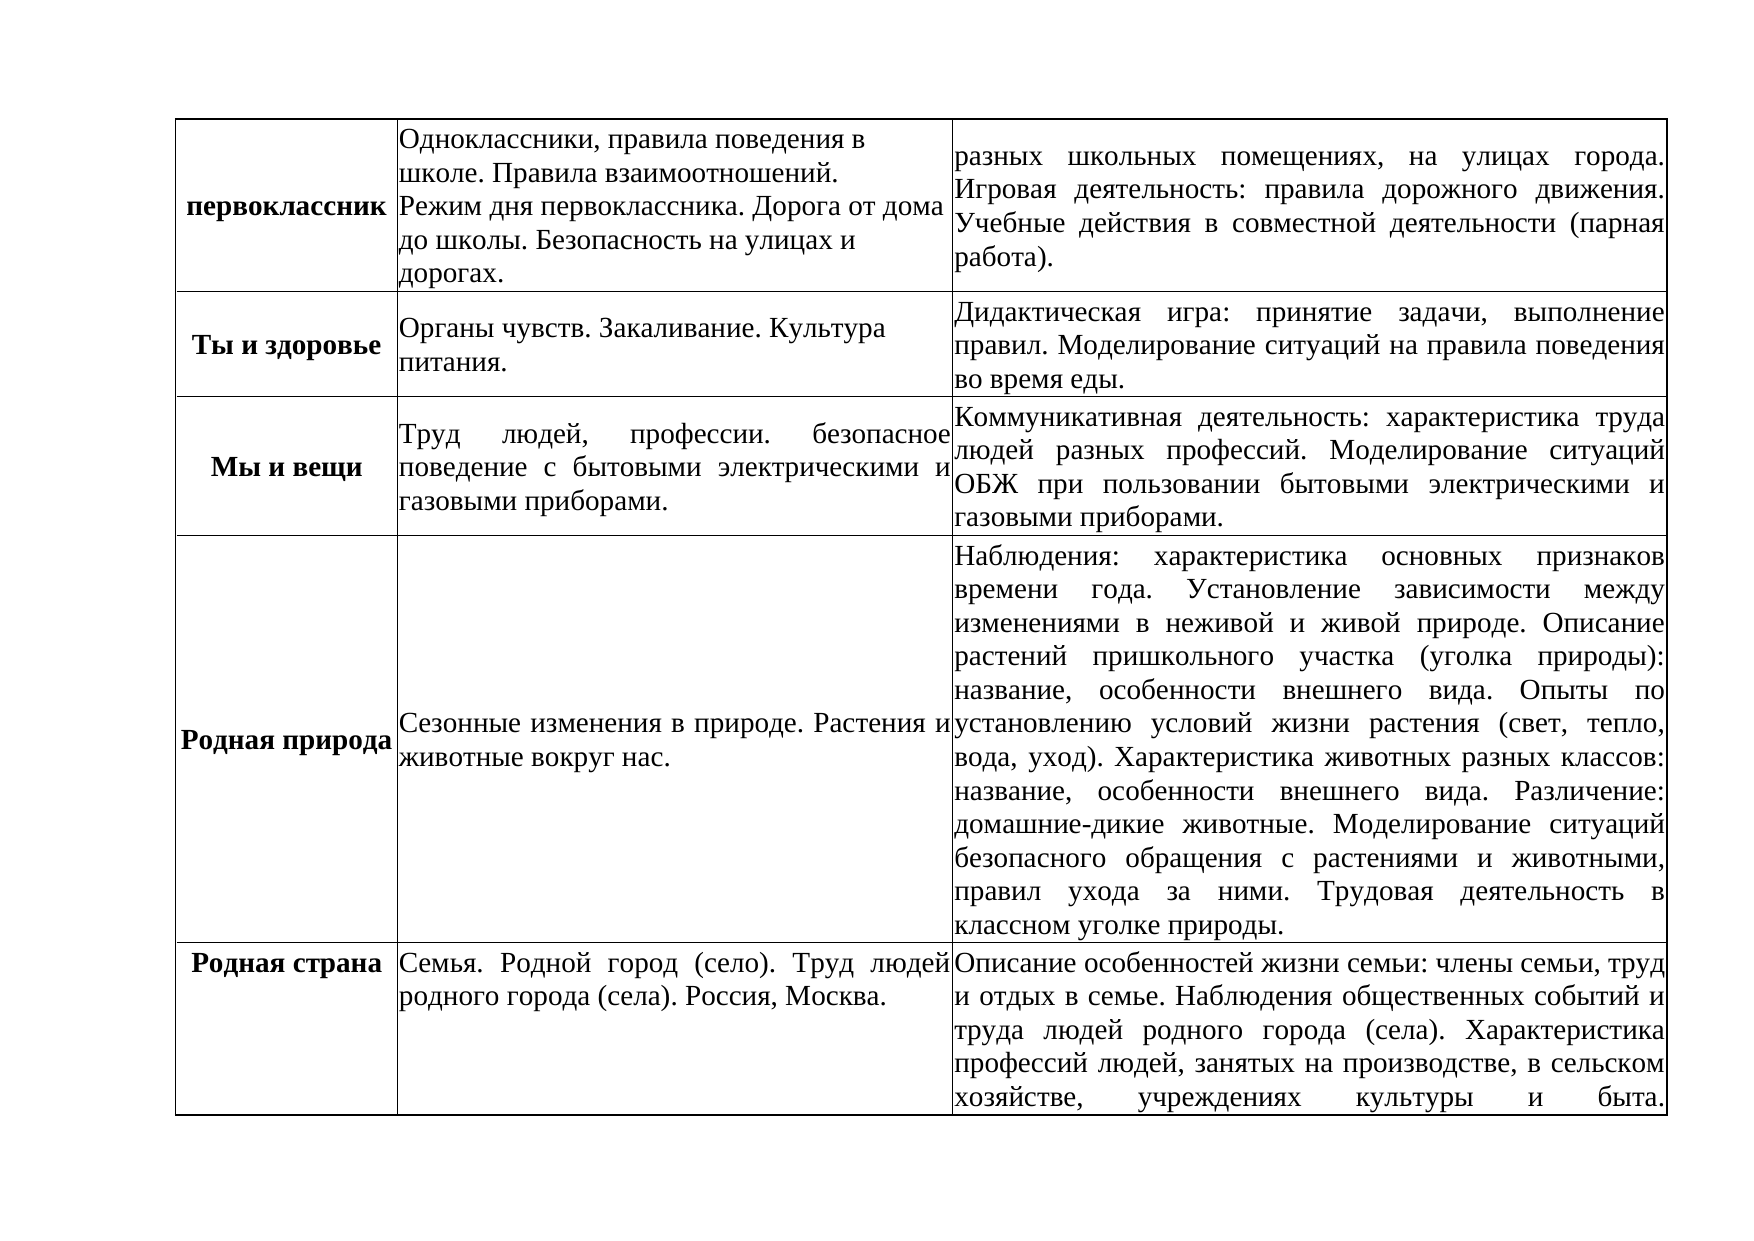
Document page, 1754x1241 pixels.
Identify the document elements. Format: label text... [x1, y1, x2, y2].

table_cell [953, 120, 1666, 291]
table_cell Коммуникативная деятельность: характеристика труда людей разных профессий. Моделирование ситуаций ОБЖ при пользовании бытовыми электрическими и газовыми приборами. [953, 397, 1666, 535]
table_cell Мы и вещи [176, 397, 397, 535]
table_cell Родная страна [176, 943, 397, 1114]
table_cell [953, 943, 1666, 1114]
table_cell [398, 120, 952, 291]
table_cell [398, 943, 952, 1114]
table_cell Органы чувств. Закаливание. Культура питания. [398, 292, 952, 396]
table_cell Ты —первоклассник [176, 120, 397, 291]
table_cell Сезонные изменения в природе. Растения и животные вокруг нас. [398, 536, 952, 942]
table_cell Дидактическая игра: принятие задачи, выполнение правил. Моделирование ситуаций на правила поведения во время еды. [953, 292, 1666, 396]
table_cell Труд людей, профессии. безопасное поведение с бытовыми электрическими и газовыми приборами. [398, 397, 952, 535]
table_cell Наблюдения: характеристика основных признаков времени года. Установление зависимости между изменениями в неживой и живой природе. Описание растений пришкольного участка (уголка природы): название, особенности внешнего вида. Опыты по установлению условий жизни растения (свет, тепло, вода, уход). Характеристика животных разных классов: название, особенности внешнего вида. Различение: домашние-дикие животные. Моделирование ситуаций безопасного обращения с растениями и животными, правил ухода за ними. Трудовая деятельность в классном уголке природы. [953, 536, 1666, 942]
table_cell Ты и здоровье [176, 292, 397, 396]
table_cell Родная природа [176, 536, 397, 942]
